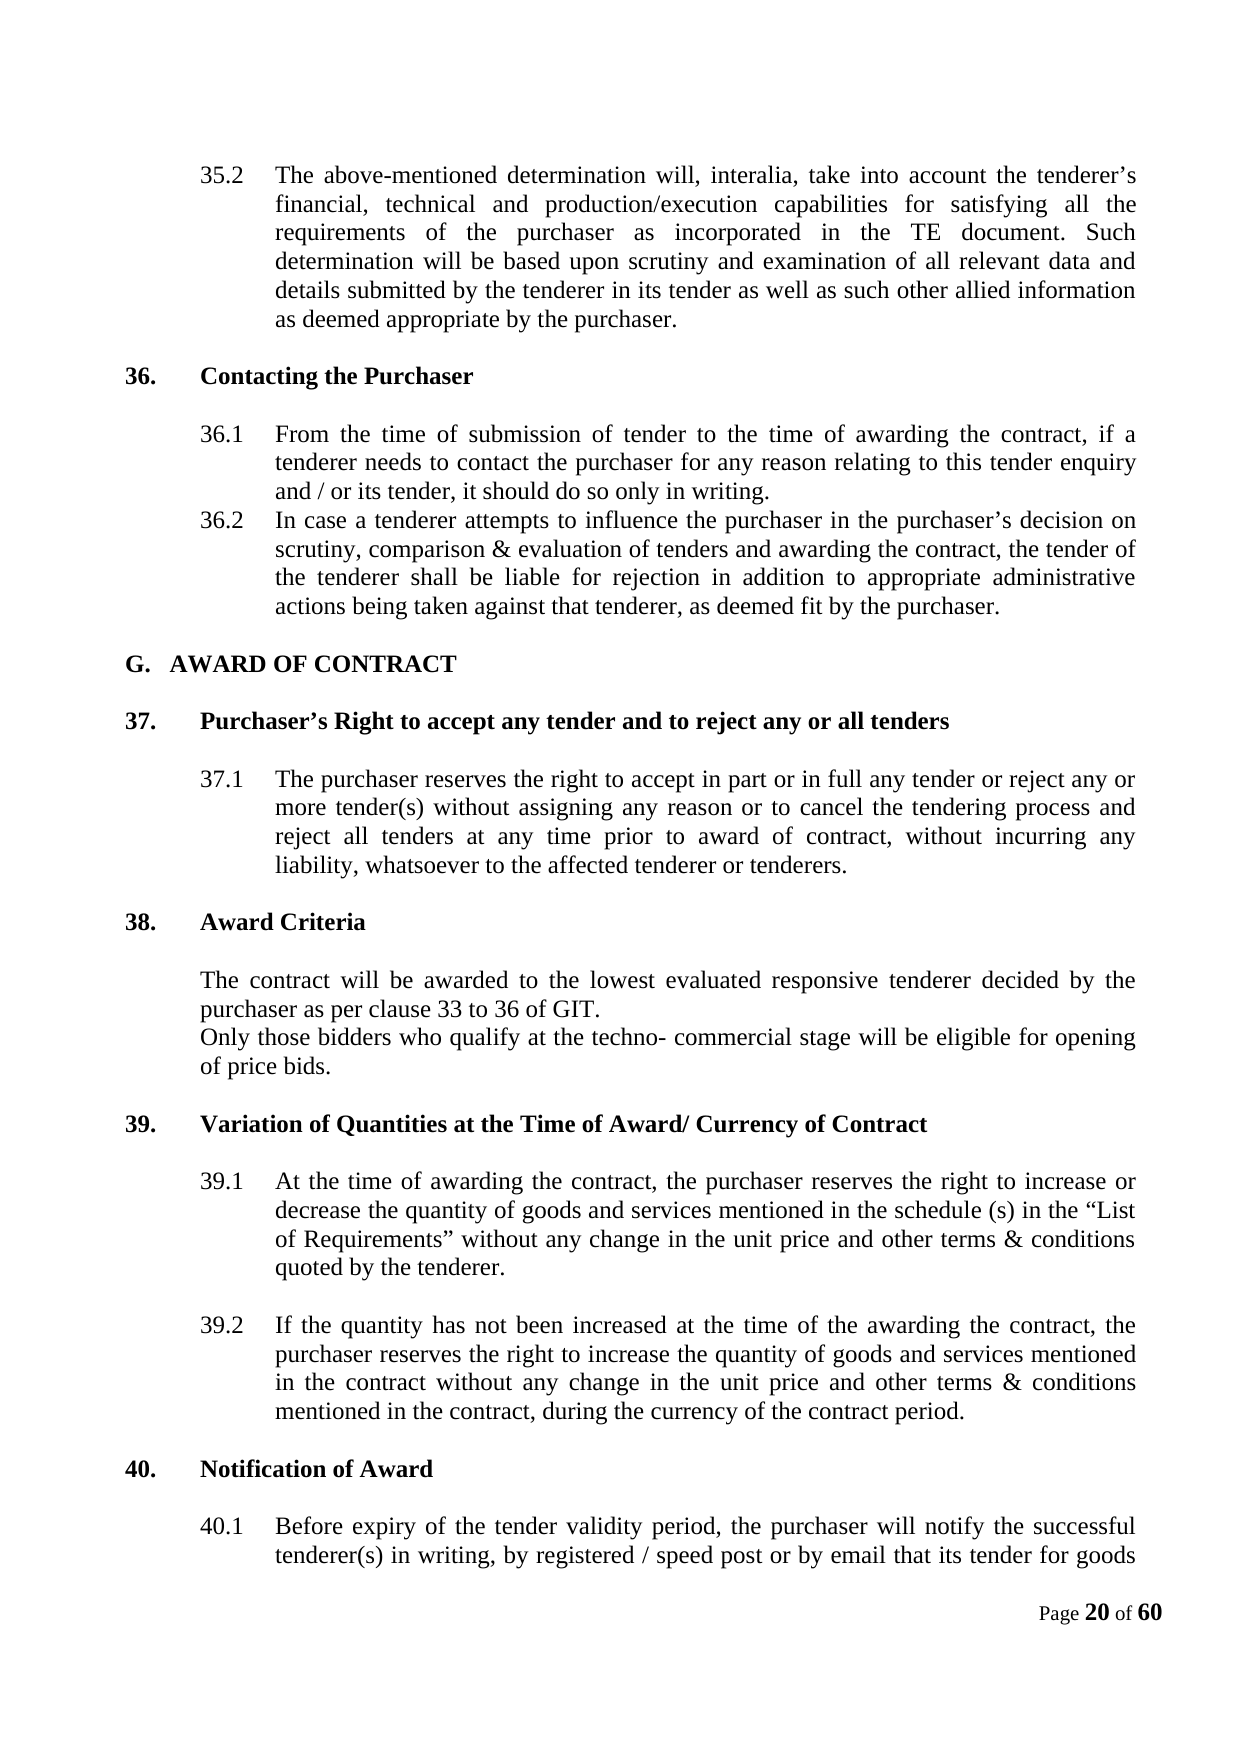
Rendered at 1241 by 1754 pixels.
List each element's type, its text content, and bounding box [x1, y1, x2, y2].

text G. AWARD OF CONTRACT [125, 649, 1137, 677]
text 39.2 If the quantity has not been increased at the time of the awarding the contract, the purchaser reserves the right to increase the quantity of goods and services mentioned in the contract without any change in the unit price and other terms & conditions mentioned in the contract, during the currency of the contract period. [200, 1310, 1137, 1425]
text Only those bidders who qualify at the techno- commercial stage will be eligible for opening of price bids. [200, 1022, 1137, 1080]
text 36.1 From the time of submission of tender to the time of awarding the contract, if a tenderer needs to contact the purchaser for any reason relating to this tender enquiry and / or its tender, it should do so only in writing. [200, 419, 1137, 505]
list The contract will be awarded to the lowest evaluated responsive tenderer decided by the purchaser as per clause 33 to 36 of GIT. [125, 965, 1137, 1022]
text 40. Notification of Award [125, 1454, 1137, 1482]
text 37. Purchaser’s Right to accept any tender and to reject any or all tenders [125, 706, 1137, 735]
text 39.1 At the time of awarding the contract, the purchaser reserves the right to increase or decrease the quantity of goods and services mentioned in the schedule (s) in the “List of Requirements” without any change in the unit price and other terms & conditions quoted by the tenderer. [200, 1166, 1137, 1281]
text 39. Variation of Quantities at the Time of Award/ Currency of Contract [125, 1109, 1137, 1137]
text 36.2 In case a tenderer attempts to influence the purchaser in the purchaser’s decision on scrutiny, comparison & evaluation of tenders and awarding the contract, the tender of the tenderer shall be liable for rejection in addition to appropriate administrative actions being taken against that tenderer, as deemed fit by the purchaser. [200, 505, 1137, 620]
text 35.2 The above-mentioned determination will, interalia, take into account the tenderer’s financial, technical and production/execution capabilities for satisfying all the requirements of the purchaser as incorporated in the TE document. Such determination will be based upon scrutiny and examination of all relevant data and details submitted by the tenderer in its tender as well as such other allied information as deemed appropriate by the purchaser. [200, 160, 1137, 332]
text 36. Contacting the Purchaser [125, 361, 1137, 390]
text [200, 1511, 1137, 1569]
text 38. Award Criteria [125, 907, 1137, 936]
list The purchaser reserves the right to accept in part or in full any tender or reject any or more tender(s) without assigning any reason or to cancel the tendering process and reject all tenders at any time prior to award of contract, without incurring any liability, whatsoever to the affected tenderer or tenderers. [200, 764, 1137, 879]
